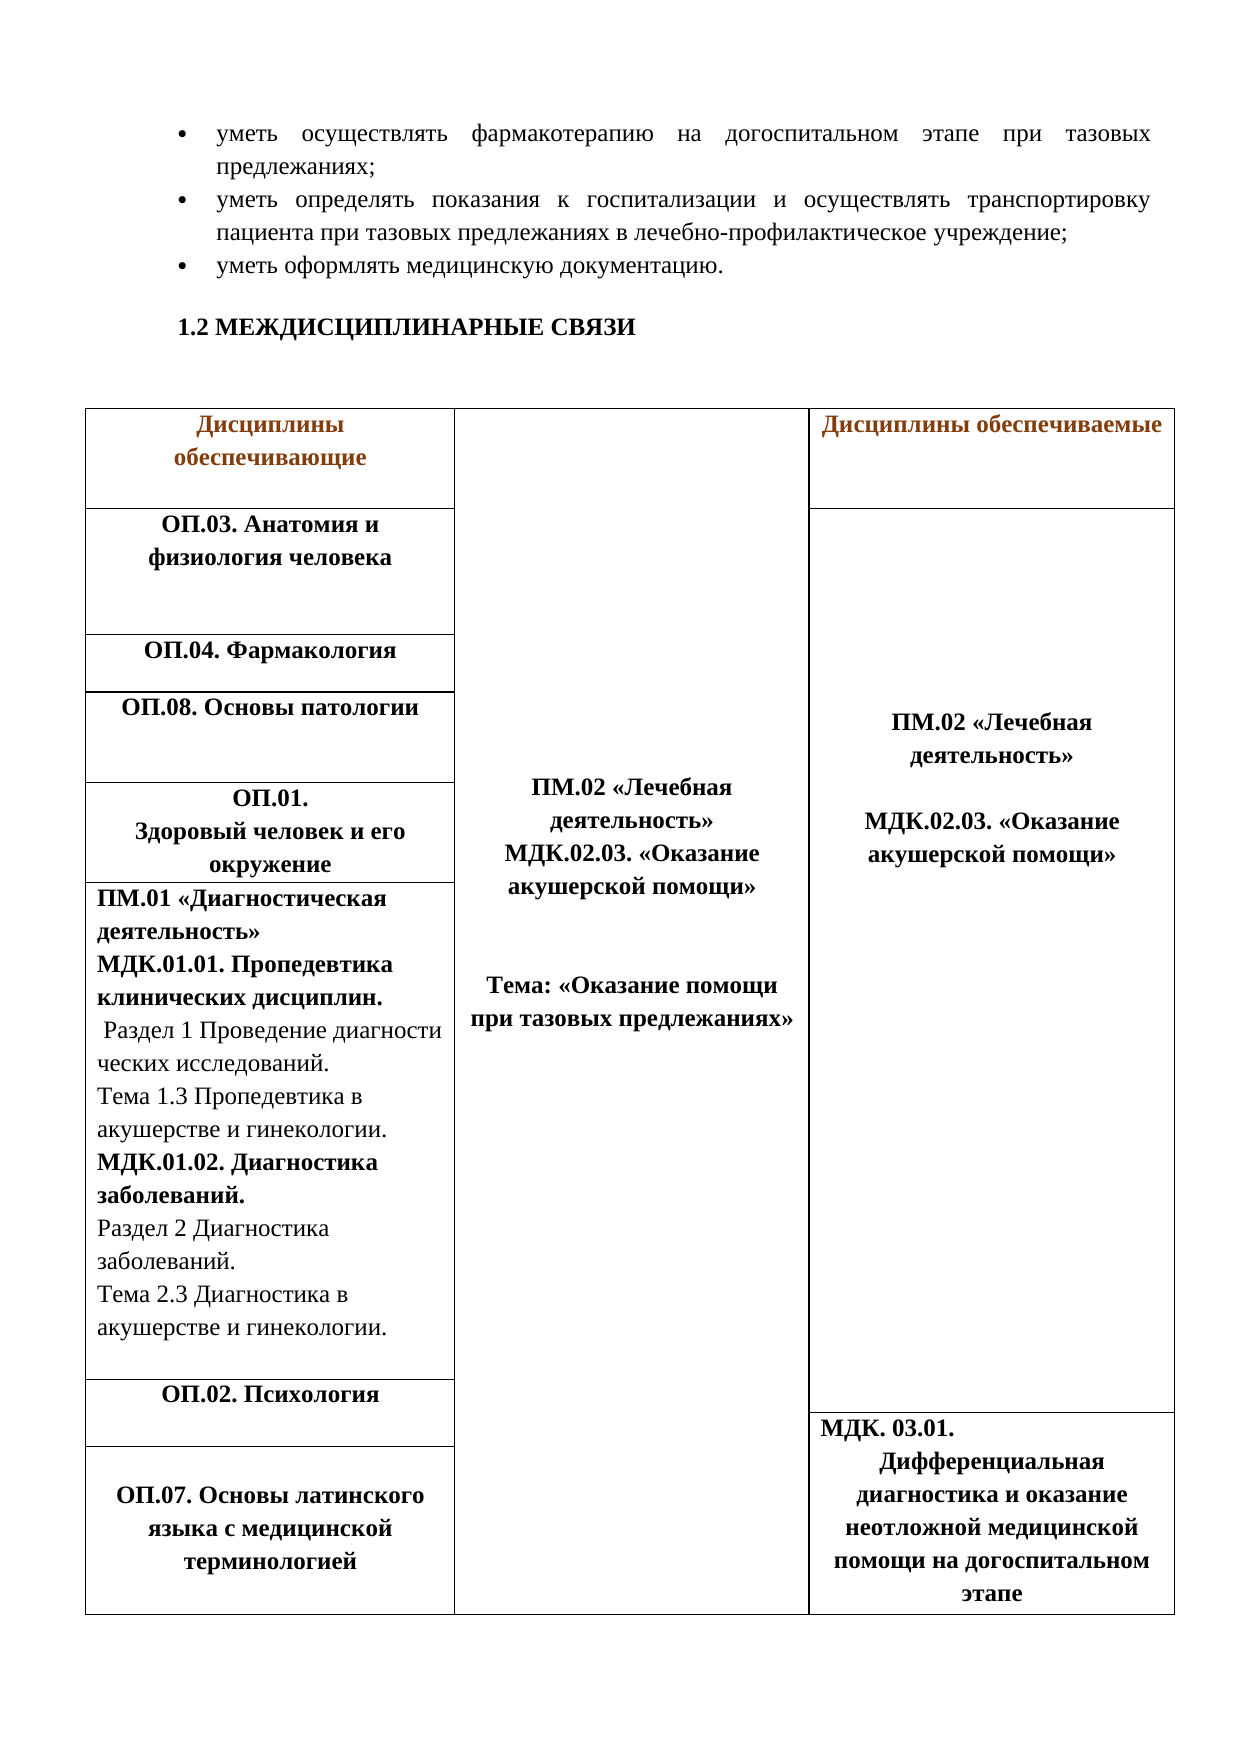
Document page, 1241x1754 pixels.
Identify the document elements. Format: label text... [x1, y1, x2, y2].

list уметь определять показания к госпитализации и осуществлять транспортировку пациента при тазовых предлежаниях в лечебно-профилактическое учреждение; [179, 184, 1152, 246]
table_header ПМ.02 «Лечебная деятельность» МДК.02.03. «Оказание акушерской помощи» Тема: «Оказание помощи при тазовых предлежаниях» [455, 409, 808, 1613]
table_cell ОП.01. Здоровый человек и его окружение [86, 783, 454, 882]
table_header Дисциплины обеспечиваемые [810, 409, 1174, 508]
list уметь оформлять медицинскую документацию. [179, 250, 1152, 279]
table_cell ОП.08. Основы патологии [86, 693, 454, 782]
table_cell МДК. 03.01. Дифференциальная диагностика и оказание неотложной медицинской помощи на догоспитальном этапе [810, 1413, 1174, 1613]
table_cell ОП.02. Психология [86, 1380, 454, 1446]
table_cell ОП.07. Основы латинского языка с медицинской терминологией [86, 1447, 454, 1613]
table_header Дисциплины обеспечивающие [86, 409, 454, 508]
table_cell ОП.03. Анатомия и физиология человека [86, 509, 454, 634]
table_cell ОП.04. Фармакология [86, 635, 454, 691]
table_cell ПМ.01 «Диагностическая деятельность» МДК.01.01. Пропедевтика клинических дисциплин. Раздел 1 Проведение диагности ческих исследований. Тема 1.3 Пропедевтика в акушерстве и гинекологии. МДК.01.02. Диагностика заболеваний. Раздел 2 Диагностика заболеваний. Тема 2.3 Диагностика в акушерстве и гинекологии. [86, 883, 454, 1378]
table_cell ПМ.02 «Лечебная деятельность» МДК.02.03. «Оказание акушерской помощи» [810, 509, 1174, 1412]
text 1.2 МЕЖДИСЦИПЛИНАРНЫЕ СВЯЗИ [177, 312, 1152, 341]
list уметь осуществлять фармакотерапию на догоспитальном этапе при тазовых предлежаниях; [179, 118, 1152, 180]
